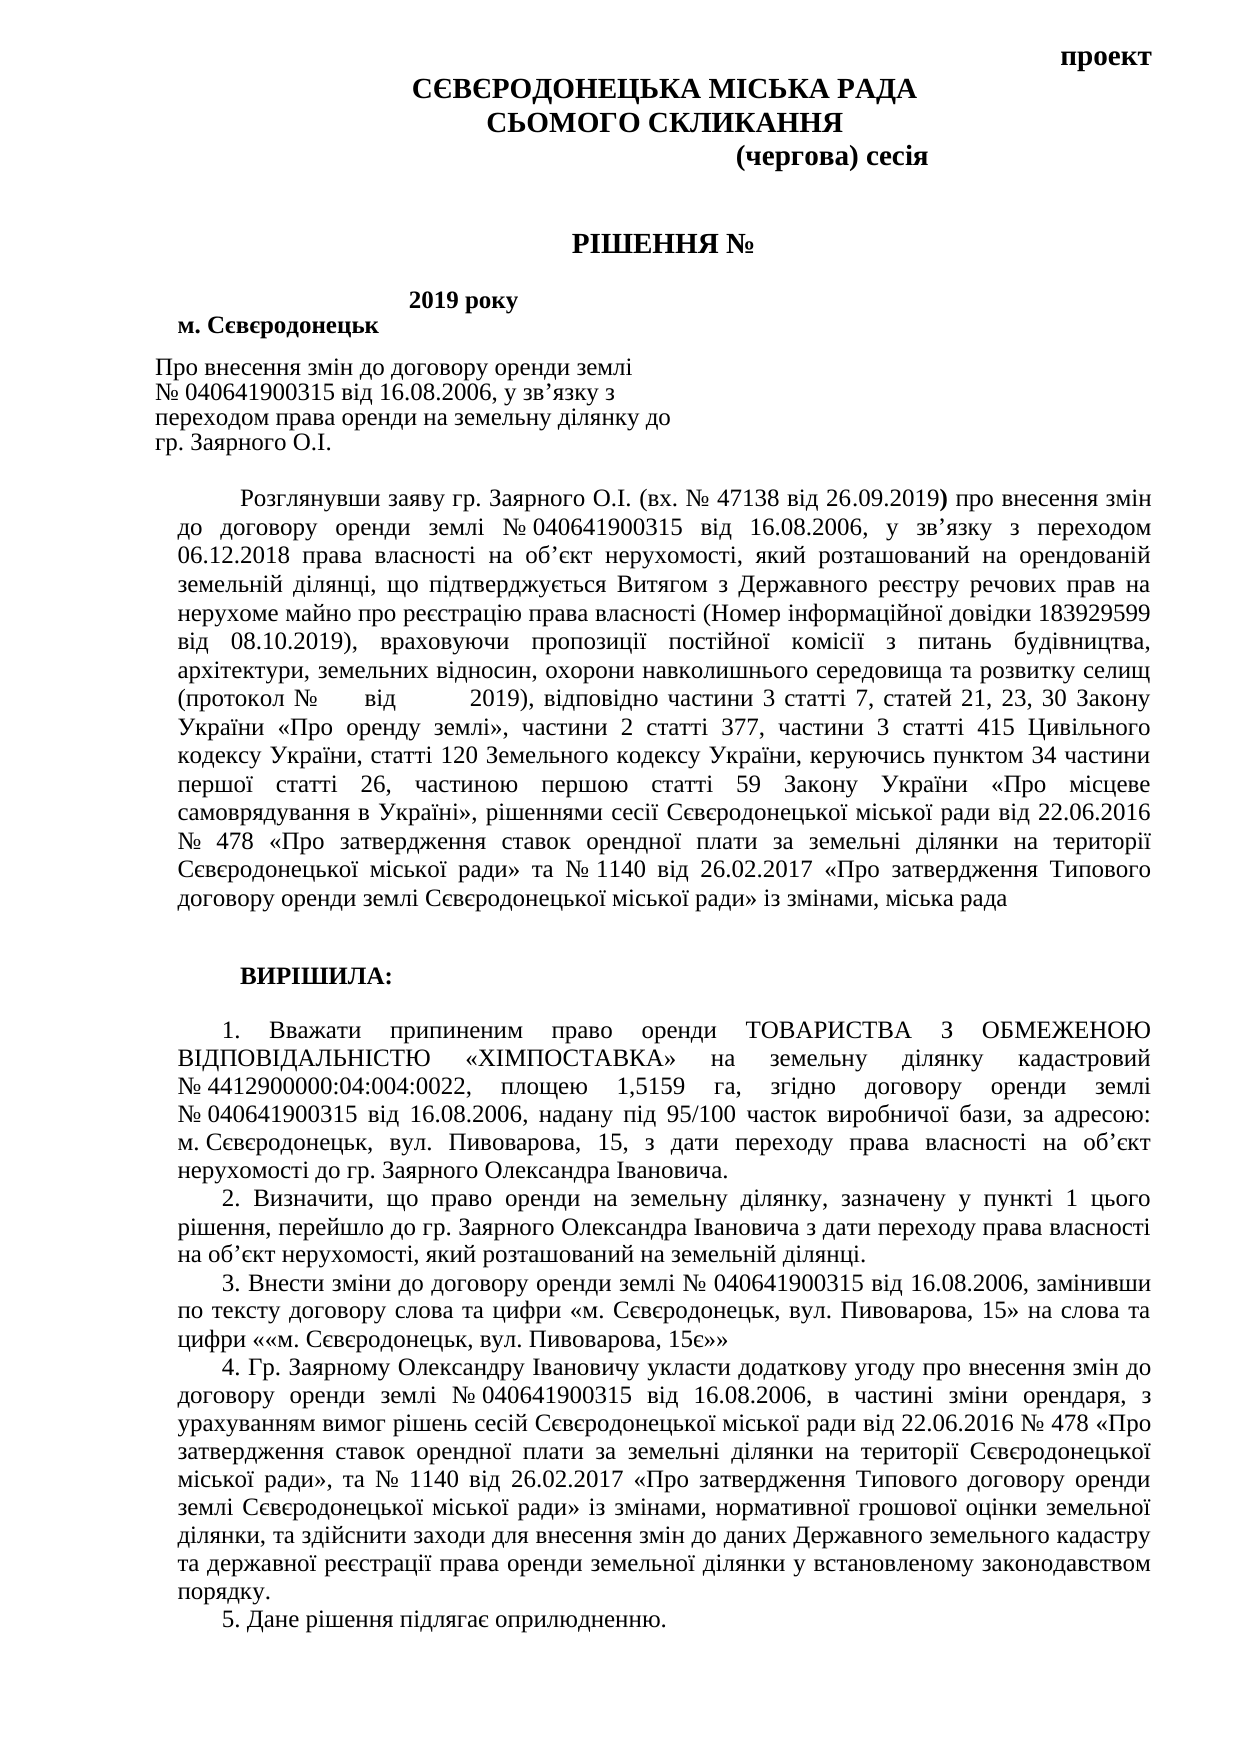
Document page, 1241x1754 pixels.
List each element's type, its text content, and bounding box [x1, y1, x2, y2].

text СЄВЄРОДОНЕЦЬКА МІСЬКА РАДА СЬОМОГО СКЛИКАННЯ [177, 71, 1152, 138]
text м. Сєвєродонецьк [177, 313, 1152, 338]
text РІШЕННЯ № [177, 230, 1149, 259]
text 5. Дане рішення підлягає оприлюдненню. [177, 1605, 1152, 1633]
text 2019 року [408, 288, 1152, 313]
text Розглянувши заяву гр. Заярного О.І. (вх. № 47138 від 26.09.2019) про внесення змін до договору оренди землі № 040641900315 від 16.08.2006, у зв’язку з переходом 06.12.2018 права власності на об’єкт нерухомості, який розташований на орендованій земельній ділянці, що підтверджується Витягом з Державного реєстру речових прав на нерухоме майно про реєстрацію права власності (Номер інформаційної довідки 183929599 від 08.10.2019), враховуючи пропозиції постійної комісії з питань будівництва, архітектури, земельних відносин, охорони навколишнього середовища та розвитку селищ (протокол № від 2019), відповідно частини 3 статті 7, статей 21, 23, 30 Закону України «Про оренду землі», частини 2 статті 377, частини 3 статті 415 Цивільного кодексу України, статті 120 Земельного кодексу України, керуючись пунктом 34 частини першої статті 26, частиною першою статті 59 Закону України «Про місцеве самоврядування в Україні», рішеннями сесії Сєвєродонецької міської ради від 22.06.2016 № 478 «Про затвердження ставок орендної плати за земельні ділянки на території Сєвєродонецької міської ради» та № 1140 від 26.02.2017 «Про затвердження Типового договору оренди землі Сєвєродонецької міської ради» із змінами, міська рада [177, 484, 1152, 912]
text проект [177, 38, 1152, 71]
text 3. Внести зміни до договору оренди землі № 040641900315 від 16.08.2006, замінивши по тексту договору слова та цифри «м. Сєвєродонецьк, вул. Пивоварова, 15» на слова та цифри ««м. Сєвєродонецьк, вул. Пивоварова, 15є»» [177, 1268, 1152, 1353]
text 2. Визначити, що право оренди на земельну ділянку, зазначену у пункті 1 цього рішення, перейшло до гр. Заярного Олександра Івановича з дати переходу права власності на об’єкт нерухомості, який розташований на земельній ділянці. [177, 1184, 1152, 1268]
text 4. Гр. Заярному Олександру Івановичу укласти додаткову угоду про внесення змін до договору оренди землі № 040641900315 від 16.08.2006, в частині зміни орендаря, з урахуванням вимог рішень сесій Сєвєродонецької міської ради від 22.06.2016 № 478 «Про затвердження ставок орендної плати за земельні ділянки на території Сєвєродонецької міської ради», та № 1140 від 26.02.2017 «Про затвердження Типового договору оренди землі Сєвєродонецької міської ради» із змінами, нормативної грошової оцінки земельної ділянки, та здійснити заходи для внесення змін до даних Державного земельного кадастру та державної реєстрації права оренди земельної ділянки у встановленому законодавством порядку. [177, 1353, 1152, 1605]
text ВИРІШИЛА: [177, 964, 1152, 989]
text 1. Вважати припиненим право оренди ТОВАРИСТВА З ОБМЕЖЕНОЮ ВІДПОВІДАЛЬНІСТЮ «ХІМПОСТАВКА» на земельну ділянку кадастровий № 4412900000:04:004:0022, площею 1,5159 га, згідно договору оренди землі № 040641900315 від 16.08.2006, надану під 95/100 часток виробничої бази, за адресою: м. Сєвєродонецьк, вул. Пивоварова, 15, з дати переходу права власності на об’єкт нерухомості до гр. Заярного Олександра Івановича. [177, 1016, 1152, 1184]
text (чергова) сесія [177, 138, 1152, 172]
table_header Про внесення змін до договору оренди землі № 040641900315 від 16.08.2006, у зв’язку з переходом права оренди на земельну ділянку до гр. Заярного О.І. [155, 356, 701, 456]
